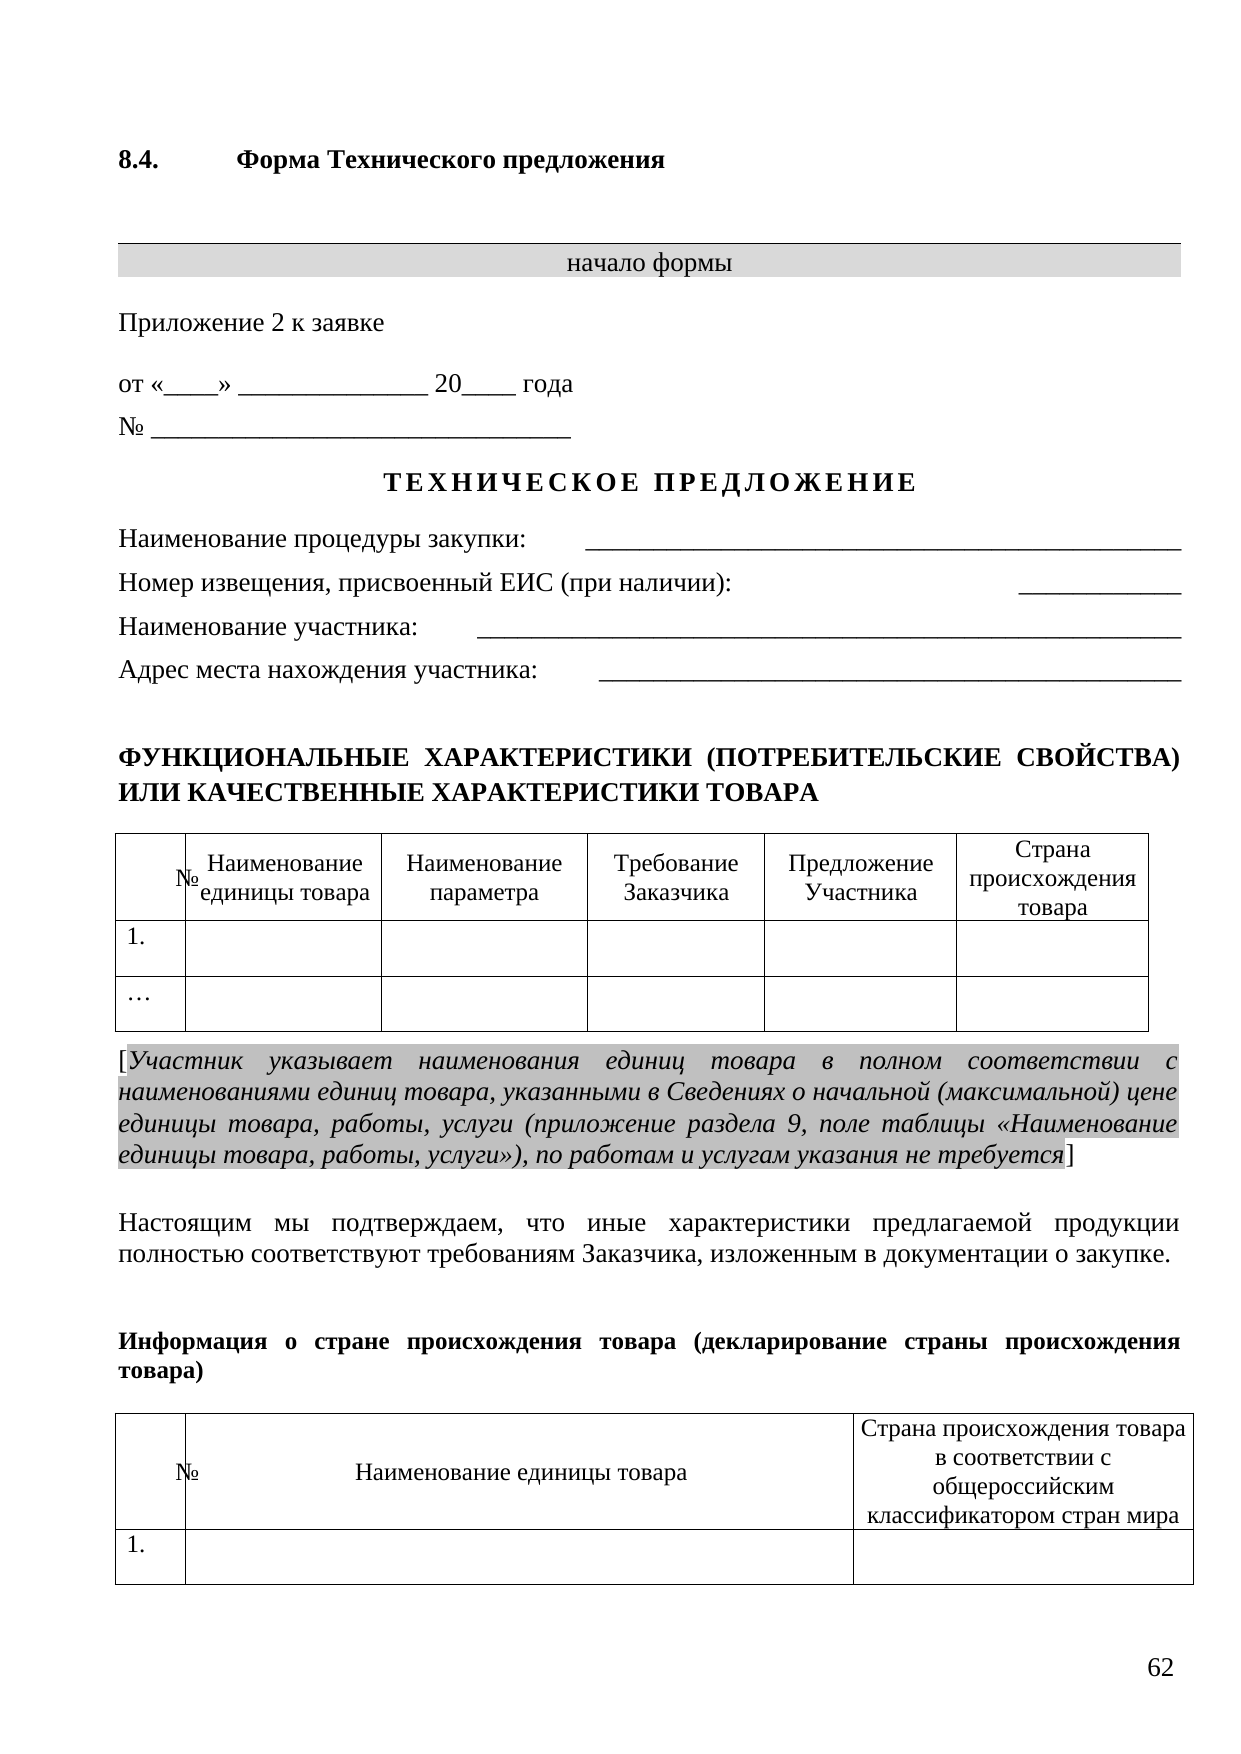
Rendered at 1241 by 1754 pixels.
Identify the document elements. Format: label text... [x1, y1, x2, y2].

table_header Наименование параметра [382, 834, 587, 920]
table_cell [382, 921, 587, 976]
table_cell [588, 977, 764, 1031]
table_cell [765, 921, 956, 976]
text Форма Технического предложения [118, 143, 1181, 174]
text Наименование процедуры закупки: ____________________________________________ [118, 523, 1181, 554]
table_header Требование Заказчика [588, 834, 764, 920]
table_cell 1. [116, 1530, 185, 1584]
table_header Страна происхождения товара в соответствии с общероссийским классификатором стран мира [854, 1414, 1193, 1528]
text Наименование участника: ____________________________________________________ [118, 610, 1181, 641]
table_cell [186, 921, 381, 976]
text от «____» ______________ 20____ года [118, 367, 1181, 398]
text Техническое предложение [118, 466, 1181, 498]
text Информация о стране происхождения товара (декларирование страны происхождения товара) [118, 1326, 1181, 1384]
text Приложение 2 к заявке [118, 306, 1181, 337]
table_cell [588, 921, 764, 976]
table_header Страна происхождения товара [957, 834, 1148, 920]
table_cell [186, 977, 381, 1031]
text Адрес места нахождения участника: ___________________________________________ [118, 653, 1181, 685]
table_header № [116, 834, 185, 920]
table_cell [957, 977, 1148, 1031]
table_header № [116, 1414, 185, 1528]
table_cell [765, 977, 956, 1031]
table_cell [957, 921, 1148, 976]
table_cell 1. [116, 921, 185, 976]
table_cell [186, 1530, 853, 1584]
table_header Предложение Участника [765, 834, 956, 920]
table_header Наименование единицы товара [186, 1414, 853, 1528]
table_cell [854, 1530, 1193, 1584]
table_cell [382, 977, 587, 1031]
text начало формы [118, 244, 1181, 277]
table_cell … [116, 977, 185, 1031]
text Номер извещения, присвоенный ЕИС (при наличии): ____________ [118, 566, 1181, 597]
table_header Наименование единицы товара [186, 834, 381, 920]
text функциональные характеристики (потребительские свойства) или качественные характеристики товара [118, 741, 1181, 808]
text № _______________________________ [118, 410, 1181, 441]
